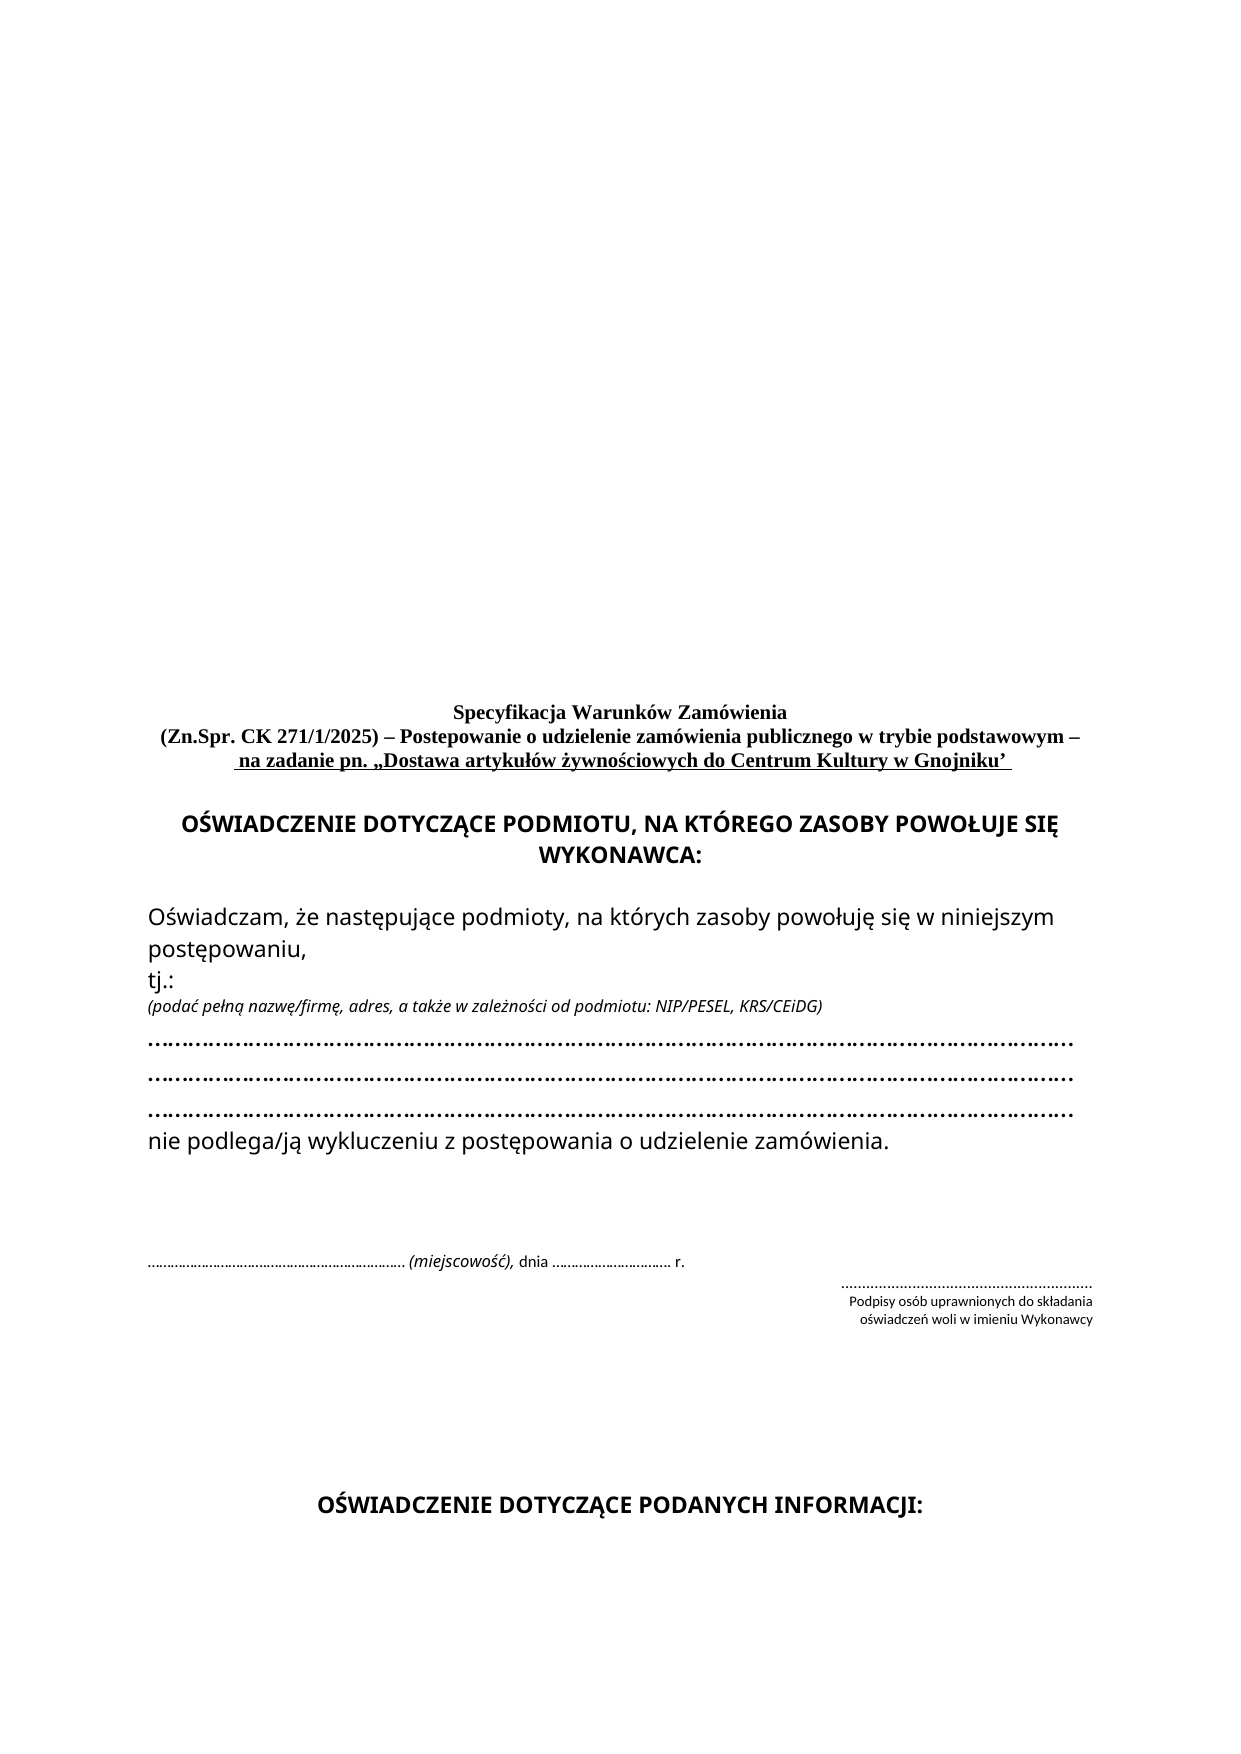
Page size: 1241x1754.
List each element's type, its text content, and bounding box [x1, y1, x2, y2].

text na zadanie pn. „Dostawa artykułów żywnościowych do Centrum Kultury w Gnojniku’ [148, 748, 1093, 772]
text ............................................................ [148, 1272, 1093, 1293]
text oświadczeń woli w imieniu Wykonawcy [148, 1311, 1093, 1328]
text OŚWIADCZENIE DOTYCZĄCE PODANYCH INFORMACJI: [148, 1489, 1093, 1520]
text Podpisy osób uprawnionych do składania [148, 1293, 1093, 1311]
text ………………………………………………………………………………………………………………………… [148, 1089, 1093, 1125]
text Specyfikacja Warunków Zamówienia [148, 700, 1093, 724]
text ………………………….……………………………… (miejscowość), dnia …………………………. r. [148, 1250, 1093, 1272]
text tj.: [148, 964, 1093, 995]
text (Zn.Spr. CK 271/1/2025) – Postepowanie o udzielenie zamówienia publicznego w trybie podstawowym – [148, 724, 1093, 748]
text Oświadczam, że następujące podmioty, na których zasoby powołuję się w niniejszym postępowaniu, [148, 901, 1093, 964]
text WYKONAWCA: [148, 839, 1093, 870]
text (podać pełną nazwę/firmę, adres, a także w zależności od podmiotu: NIP/PESEL, KRS/CEiDG) [148, 995, 1093, 1018]
text OŚWIADCZENIE DOTYCZĄCE PODMIOTU, NA KTÓREGO ZASOBY POWOŁUJE SIĘ [148, 808, 1093, 839]
text …………………………………………………………………………………………………………………………………………………………………………………………………………………………………………………… [148, 1018, 1093, 1089]
text nie podlega/ją wykluczeniu z postępowania o udzielenie zamówienia. [148, 1125, 1093, 1156]
